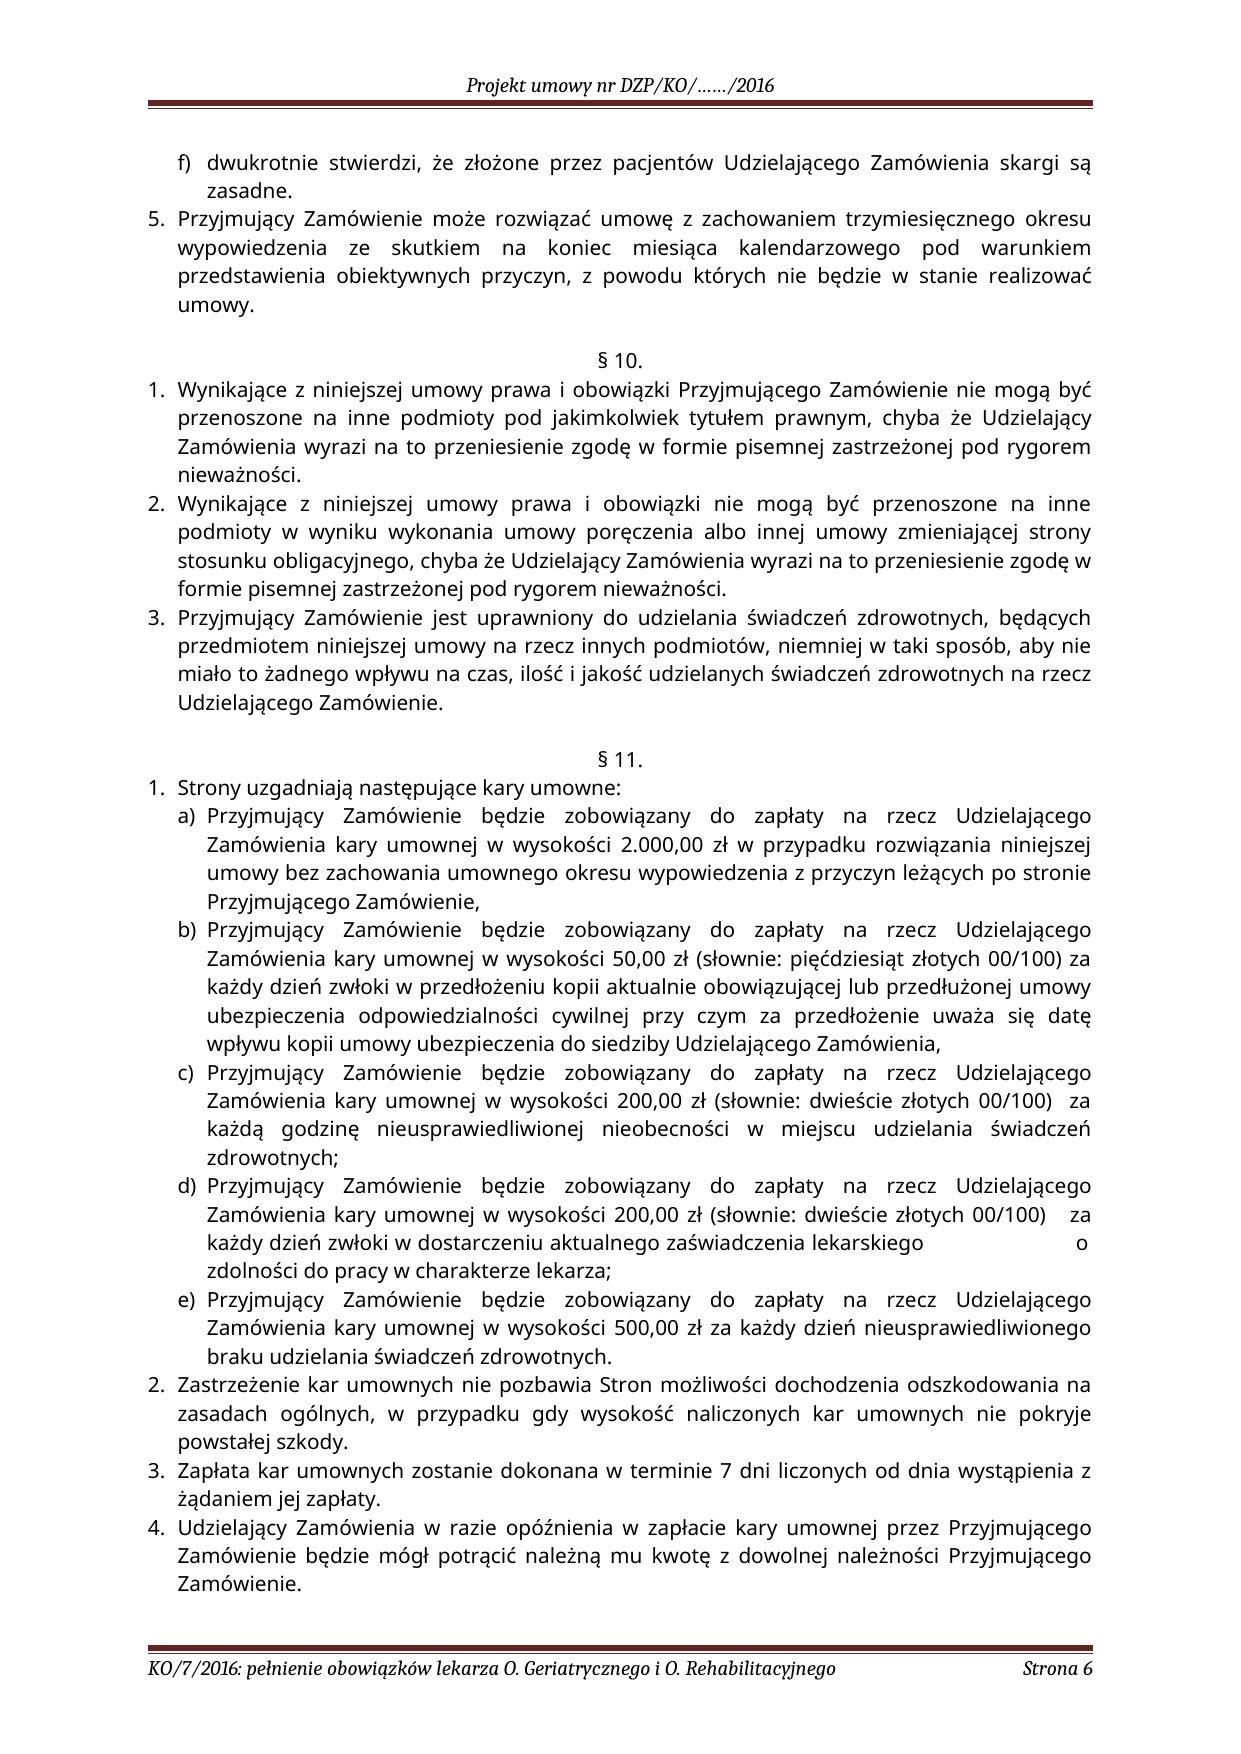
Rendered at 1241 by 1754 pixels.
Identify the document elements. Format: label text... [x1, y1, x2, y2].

list Przyjmujący Zamówienie będzie zobowiązany do zapłaty na rzecz Udzielającego Zamówienia kary umownej w wysokości 500,00 zł za każdy dzień nieusprawiedliwionego braku udzielania świadczeń zdrowotnych. [177, 1285, 1093, 1370]
list Przyjmujący Zamówienie jest uprawniony do udzielania świadczeń zdrowotnych, będących przedmiotem niniejszej umowy na rzecz innych podmiotów, niemniej w taki sposób, aby nie miało to żadnego wpływu na czas, ilość i jakość udzielanych świadczeń zdrowotnych na rzecz Udzielającego Zamówienie. [148, 603, 1093, 716]
text § 11. [148, 745, 1093, 773]
list Udzielający Zamówienia w razie opóźnienia w zapłacie kary umownej przez Przyjmującego Zamówienie będzie mógł potrącić należną mu kwotę z dowolnej należności Przyjmującego Zamówienie. [148, 1513, 1093, 1598]
list Wynikające z niniejszej umowy prawa i obowiązki nie mogą być przenoszone na inne podmioty w wyniku wykonania umowy poręczenia albo innej umowy zmieniającej strony stosunku obligacyjnego, chyba że Udzielający Zamówienia wyrazi na to przeniesienie zgodę w formie pisemnej zastrzeżonej pod rygorem nieważności. [148, 489, 1093, 603]
list dwukrotnie stwierdzi, że złożone przez pacjentów Udzielającego Zamówienia skargi są zasadne. [177, 148, 1093, 204]
text § 10. [148, 347, 1093, 375]
list Przyjmujący Zamówienie będzie zobowiązany do zapłaty na rzecz Udzielającego Zamówienia kary umownej w wysokości 2.000,00 zł w przypadku rozwiązania niniejszej umowy bez zachowania umownego okresu wypowiedzenia z przyczyn leżących po stronie Przyjmującego Zamówienie, [177, 802, 1093, 915]
list Przyjmujący Zamówienie może rozwiązać umowę z zachowaniem trzymiesięcznego okresu wypowiedzenia ze skutkiem na koniec miesiąca kalendarzowego pod warunkiem przedstawienia obiektywnych przyczyn, z powodu których nie będzie w stanie realizować umowy. [148, 204, 1093, 318]
list Zastrzeżenie kar umownych nie pozbawia Stron możliwości dochodzenia odszkodowania na zasadach ogólnych, w przypadku gdy wysokość naliczonych kar umownych nie pokryje powstałej szkody. [148, 1370, 1093, 1456]
list Zapłata kar umownych zostanie dokonana w terminie 7 dni liczonych od dnia wystąpienia z żądaniem jej zapłaty. [148, 1456, 1093, 1513]
list Przyjmujący Zamówienie będzie zobowiązany do zapłaty na rzecz Udzielającego Zamówienia kary umownej w wysokości 200,00 zł (słownie: dwieście złotych 00/100) za każdą godzinę nieusprawiedliwionej nieobecności w miejscu udzielania świadczeń zdrowotnych; [177, 1058, 1093, 1171]
list Przyjmujący Zamówienie będzie zobowiązany do zapłaty na rzecz Udzielającego Zamówienia kary umownej w wysokości 50,00 zł (słownie: pięćdziesiąt złotych 00/100) za każdy dzień zwłoki w przedłożeniu kopii aktualnie obowiązującej lub przedłużonej umowy ubezpieczenia odpowiedzialności cywilnej przy czym za przedłożenie uważa się datę wpływu kopii umowy ubezpieczenia do siedziby Udzielającego Zamówienia, [177, 915, 1093, 1058]
list Strony uzgadniają następujące kary umowne: [148, 773, 1093, 802]
list Przyjmujący Zamówienie będzie zobowiązany do zapłaty na rzecz Udzielającego Zamówienia kary umownej w wysokości 200,00 zł (słownie: dwieście złotych 00/100) za każdy dzień zwłoki w dostarczeniu aktualnego zaświadczenia lekarskiego o zdolności do pracy w charakterze lekarza; [177, 1171, 1093, 1285]
list Wynikające z niniejszej umowy prawa i obowiązki Przyjmującego Zamówienie nie mogą być przenoszone na inne podmioty pod jakimkolwiek tytułem prawnym, chyba że Udzielający Zamówienia wyrazi na to przeniesienie zgodę w formie pisemnej zastrzeżonej pod rygorem nieważności. [148, 375, 1093, 489]
